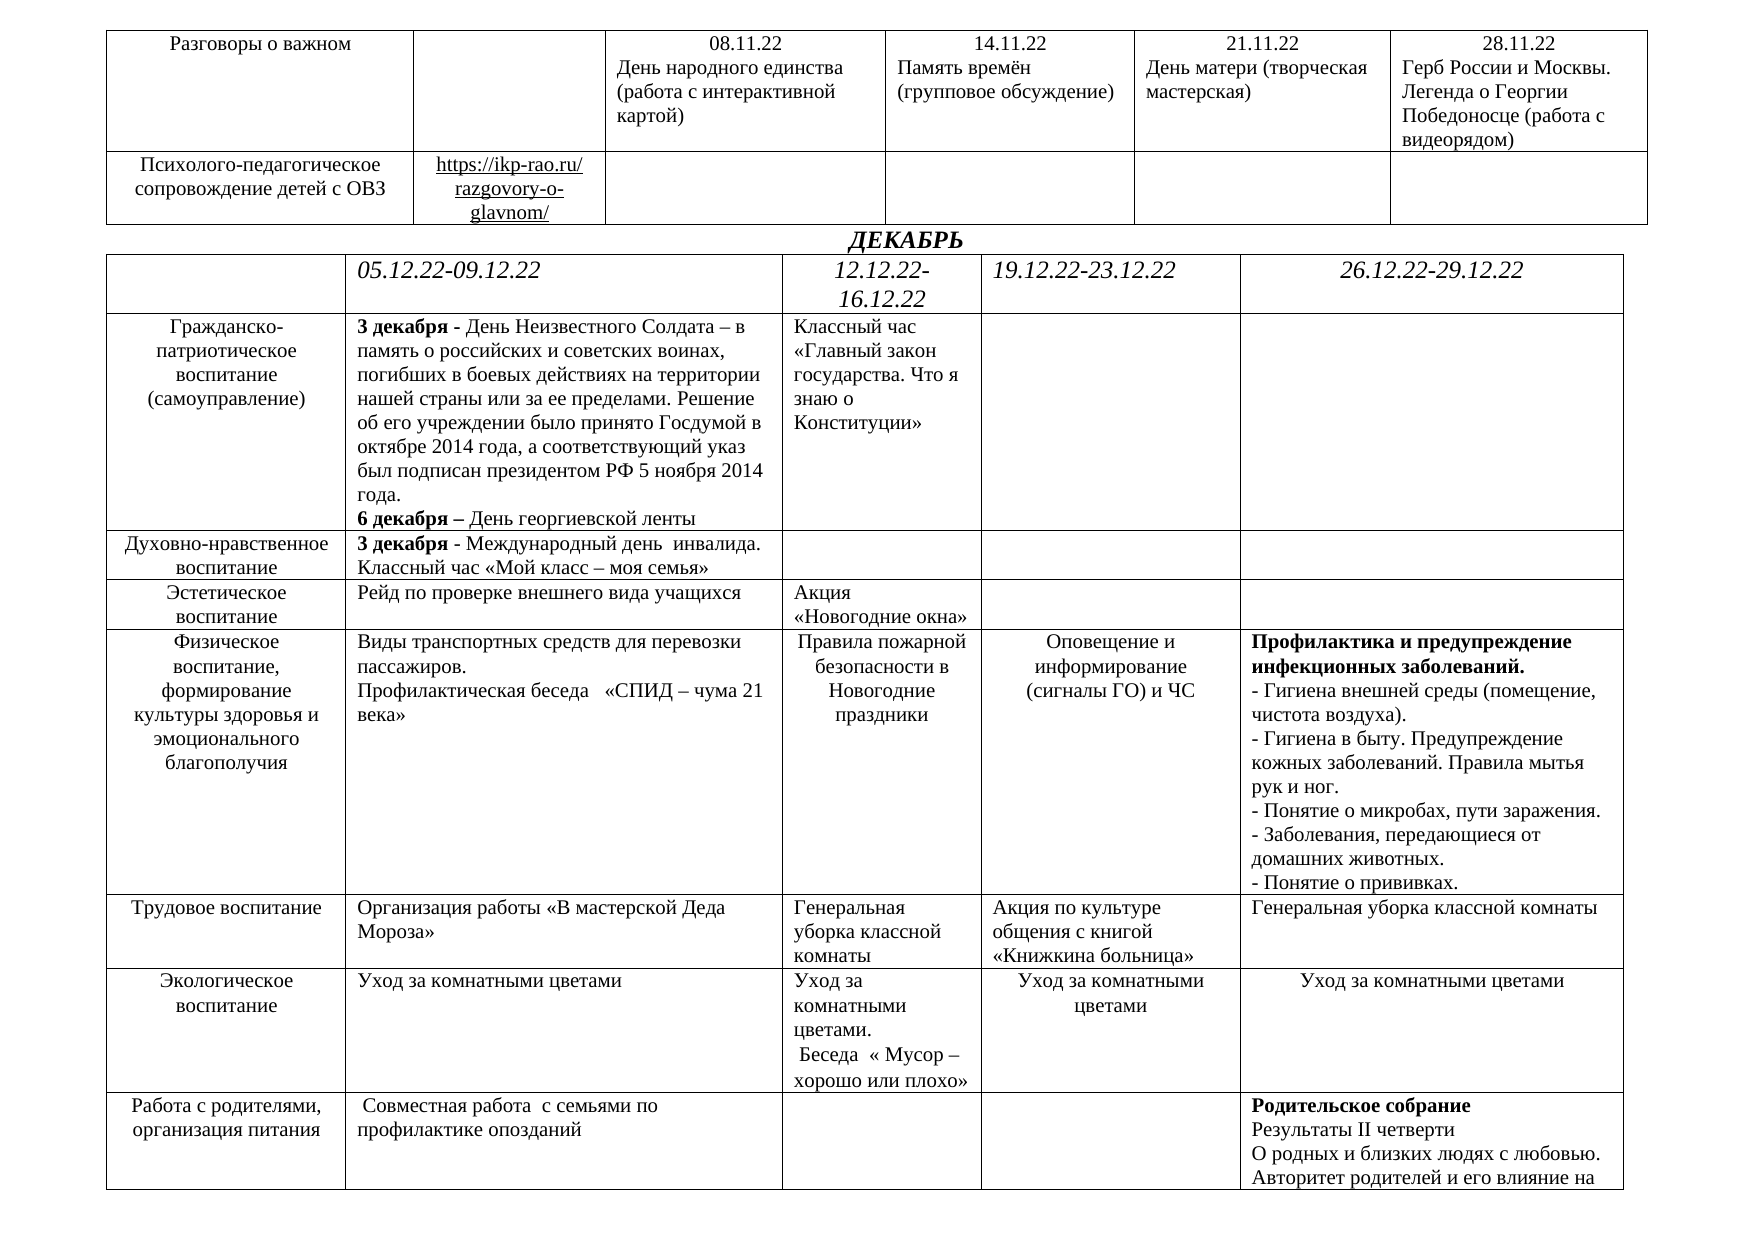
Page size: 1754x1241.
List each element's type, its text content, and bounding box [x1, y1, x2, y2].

table_cell [982, 314, 1240, 530]
table_cell 08.11.22 День народного единства (работа с интерактивной картой) [606, 31, 885, 151]
table_cell Генеральная уборка классной комнаты [783, 895, 981, 967]
table_cell [1241, 314, 1623, 530]
table_cell Экологическое воспитание [107, 969, 345, 1092]
table_cell Уход за комнатными цветами [346, 969, 782, 1092]
table_cell Духовно-нравственное воспитание [107, 531, 345, 579]
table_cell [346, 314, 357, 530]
table_header [107, 255, 345, 312]
table_cell [886, 152, 1134, 224]
text ДЕКАБРЬ [118, 225, 1636, 254]
table_cell Генеральная уборка классной комнаты [1241, 895, 1623, 967]
table_cell [1241, 580, 1623, 628]
table_cell Уход за комнатными цветами. Беседа « Мусор – хорошо или плохо» [783, 969, 981, 1092]
table_cell [1135, 152, 1390, 224]
table_cell Правила пожарной безопасности в Новогодние праздники [783, 630, 981, 894]
table_cell 3 декабря - День Неизвестного Солдата – в память о российских и советских воинах, погибших в боевых действиях на территории нашей страны или за ее пределами. Решение об его учреждении было принято Госдумой в октябре 2014 года, а соответствующий указ был подписан президентом РФ 5 ноября 2014 года. 6 декабря – День георгиевской ленты [401, 314, 782, 530]
table_cell Уход за комнатными цветами [1241, 969, 1623, 1092]
table_cell Эстетическое воспитание [107, 580, 345, 628]
table_cell Разговоры о важном [107, 31, 413, 151]
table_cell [1241, 1093, 1623, 1189]
table_cell Акция «Новогодние окна» [851, 580, 981, 628]
table_cell Трудовое воспитание [107, 895, 345, 967]
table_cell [107, 1093, 345, 1189]
table_cell 21.11.22 День матери (творческая мастерская) [1135, 31, 1390, 151]
table_cell [414, 31, 605, 151]
table_cell [783, 531, 981, 579]
table_cell [606, 152, 885, 224]
table_cell [783, 1093, 981, 1189]
table_cell https://ikp-rao.ru/razgovory-o-glavnom/ [414, 152, 605, 224]
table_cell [346, 1093, 782, 1189]
table_header 12.12.22-16.12.22 [783, 255, 981, 312]
table_header 26.12.22-29.12.22 [1241, 255, 1623, 312]
table_cell [982, 1093, 1240, 1189]
table_cell 14.11.22 Память времён (групповое обсуждение) [886, 31, 1134, 151]
table_cell [982, 580, 1240, 628]
table_cell Уход за комнатными цветами [982, 969, 1240, 1092]
table_cell Виды транспортных средств для перевозки пассажиров. Профилактическая беседа «СПИД – чума 21 века» [346, 630, 782, 894]
table_cell Физическое воспитание, формирование культуры здоровья и эмоционального благополучия [107, 630, 345, 894]
table_cell [982, 531, 1240, 579]
table_header 05.12.22-09.12.22 [346, 255, 782, 312]
table_cell 28.11.22 Герб России и Москвы. Легенда о Георгии Победоносце (работа с видеорядом) [1391, 31, 1647, 151]
table_cell 3 декабря - Международный день инвалида. Классный час «Мой класс – моя семья» [453, 531, 782, 579]
table_header 19.12.22-23.12.22 [982, 255, 1240, 312]
table_cell [1241, 531, 1623, 579]
table_cell Оповещение и информирование (сигналы ГО) и ЧС [982, 630, 1240, 894]
table_cell Рейд по проверке внешнего вида учащихся [346, 580, 782, 628]
table_cell Психолого-педагогическое сопровождение детей с ОВЗ [107, 152, 413, 224]
table_cell Классный час «Главный закон государства. Что я знаю о Конституции» [783, 314, 981, 530]
table_cell Гражданско-патриотическое воспитание (самоуправление) [107, 314, 345, 530]
table_cell [1391, 152, 1647, 224]
table_cell Акция по культуре общения с книгой «Книжкина больница» [982, 895, 1240, 967]
table_cell Профилактика и предупреждение инфекционных заболеваний. - Гигиена внешней среды (помещение, чистота воздуха). - Гигиена в быту. Предупреждение кожных заболеваний. Правила мытья рук и ног. - Понятие о микробах, пути заражения. - Заболевания, передающиеся от домашних животных. - Понятие о прививках. [1241, 630, 1623, 894]
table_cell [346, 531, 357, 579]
table_cell Организация работы «В мастерской Деда Мороза» [346, 895, 782, 967]
